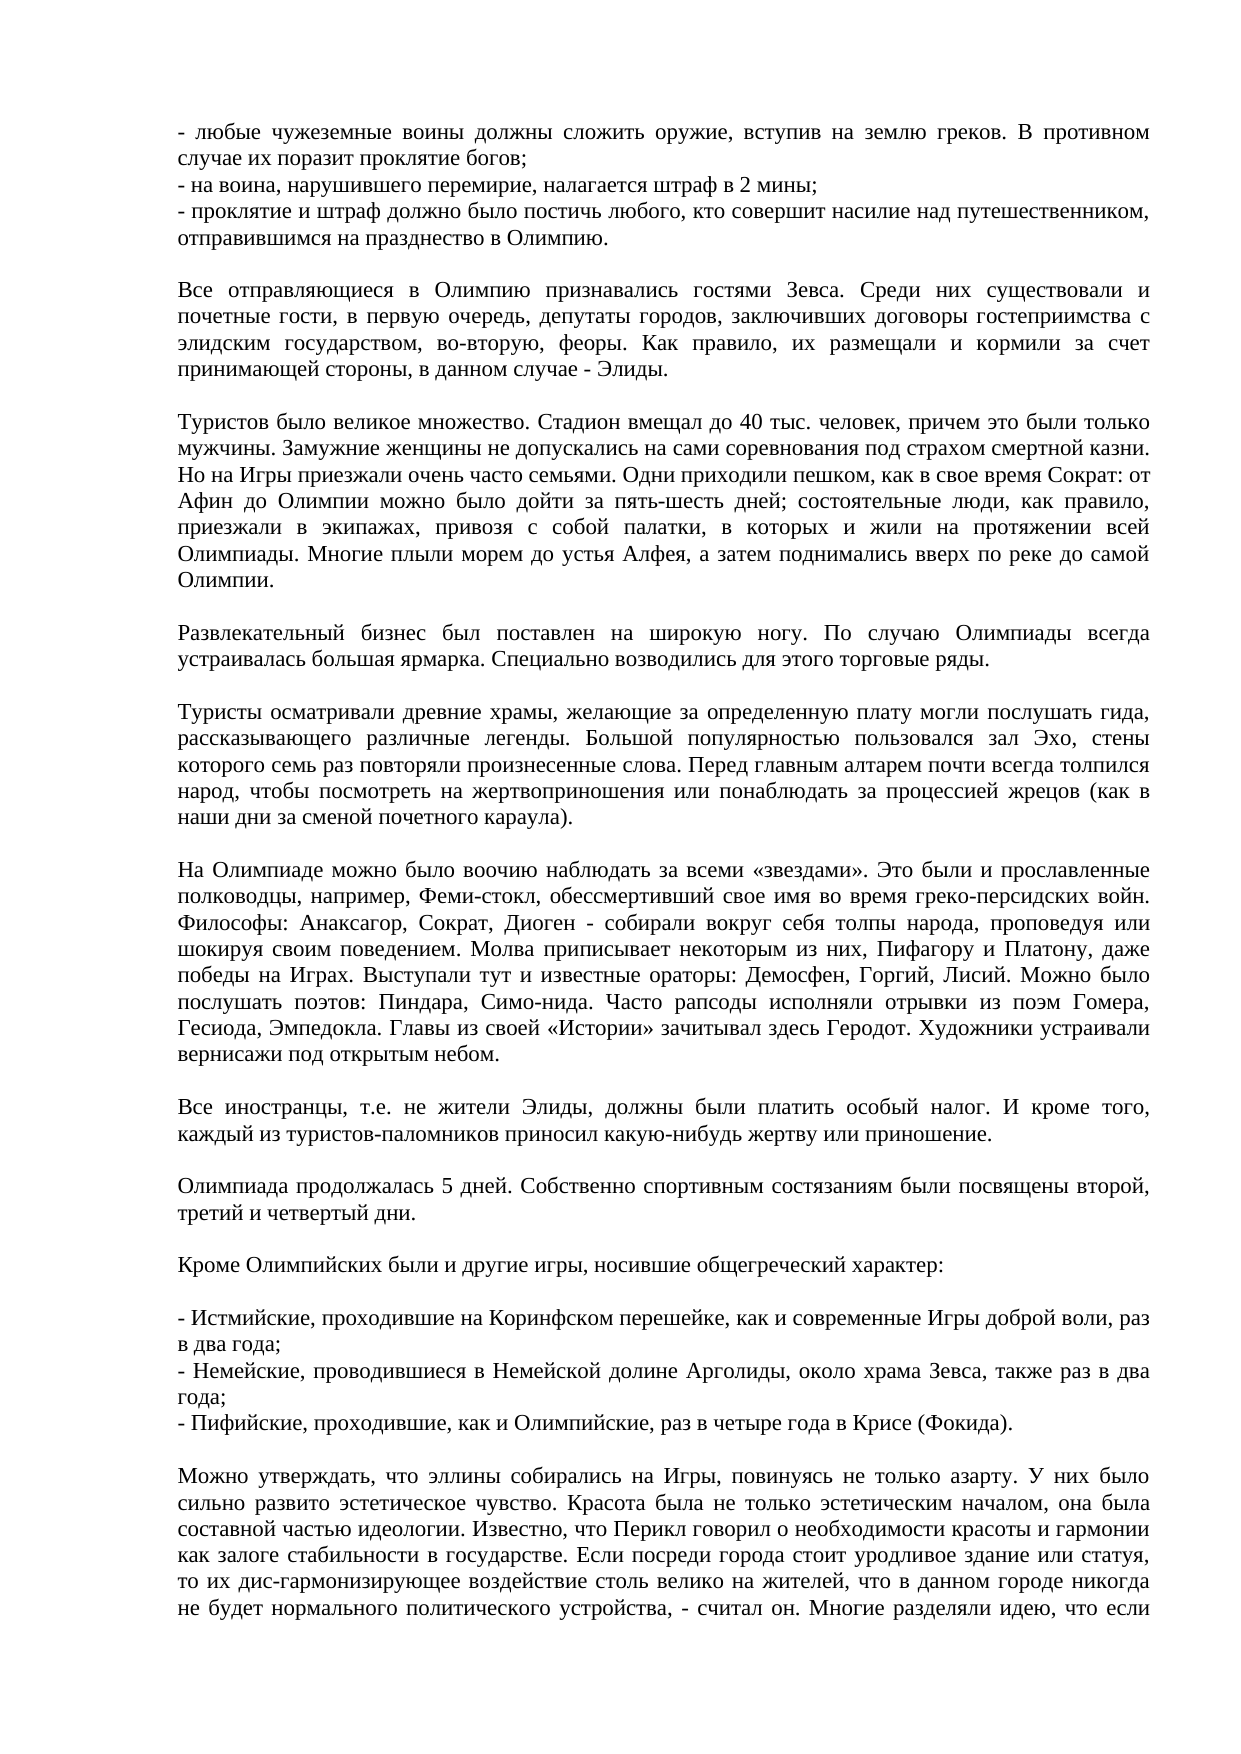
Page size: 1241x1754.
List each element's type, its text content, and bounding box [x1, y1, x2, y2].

text Все отправляющиеся в Олимпию признавались гостями Зевса. Среди них существовали и почетные гости, в первую очередь, депутаты городов, заключивших договоры гостеприимства с элидским государством, во-вторую, феоры. Как правило, их размещали и кормили за счет принимающей стороны, в данном случае - Элиды. [177, 276, 1152, 382]
text - на воина, нарушившего перемирие, налагается штраф в 2 мины; [177, 171, 1152, 197]
text Кроме Олимпийских были и другие игры, носившие общегреческий характер: [177, 1251, 1152, 1278]
text Олимпиада продолжалась 5 дней. Собственно спортивным состязаниям были посвящены второй, третий и четвертый дни. [177, 1172, 1152, 1225]
text - любые чужеземные воины должны сложить оружие, вступив на землю греков. В противном случае их поразит проклятие богов; [177, 118, 1152, 171]
text Развлекательный бизнес был поставлен на широкую ногу. По случаю Олимпиады всегда устраивалась большая ярмарка. Специально возводились для этого торговые ряды. [177, 619, 1152, 672]
text - Немейские, проводившиеся в Немейской долине Арголиды, около храма Зевса, также раз в два года; [177, 1357, 1152, 1409]
text - проклятие и штраф должно было постичь любого, кто совершит насилие над путешественником, отправившимся на празднество в Олимпию. [177, 197, 1152, 250]
text - Пифийские, проходившие, как и Олимпийские, раз в четыре года в Крисе (Фокида). [177, 1409, 1152, 1436]
text Все иностранцы, т.е. не жители Элиды, должны были платить особый налог. И кроме того, каждый из туристов-паломников приносил какую-нибудь жертву или приношение. [177, 1093, 1152, 1146]
text На Олимпиаде можно было воочию наблюдать за всеми «звездами». Это были и прославленные полководцы, например, Феми-стокл, обессмертивший свое имя во время греко-персидских войн. Философы: Анаксагор, Сократ, Диоген - собирали вокруг себя толпы народа, проповедуя или шокируя своим поведением. Молва приписывает некоторым из них, Пифагору и Платону, даже победы на Играх. Выступали тут и известные ораторы: Демосфен, Горгий, Лисий. Можно было послушать поэтов: Пиндара, Симо-нида. Часто рапсоды исполняли отрывки из поэм Гомера, Гесиода, Эмпедокла. Главы из своей «Истории» зачитывал здесь Геродот. Художники устраивали вернисажи под открытым небом. [177, 856, 1152, 1067]
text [177, 1462, 1152, 1620]
text Туристов было великое множество. Стадион вмещал до 40 тыс. человек, причем это были только мужчины. Замужние женщины не допускались на сами соревнования под страхом смертной казни. Но на Игры приезжали очень часто семьями. Одни приходили пешком, как в свое время Сократ: от Афин до Олимпии можно было дойти за пять-шесть дней; состоятельные люди, как правило, приезжали в экипажах, привозя с собой палатки, в которых и жили на протяжении всей Олимпиады. Многие плыли морем до устья Алфея, а затем поднимались вверх по реке до самой Олимпии. [177, 408, 1152, 592]
text - Истмийские, проходившие на Коринфском перешейке, как и современные Игры доброй воли, раз в два года; [177, 1304, 1152, 1357]
text Туристы осматривали древние храмы, желающие за определенную плату могли послушать гида, рассказывающего различные легенды. Большой популярностью пользовался зал Эхо, стены которого семь раз повторяли произнесенные слова. Перед главным алтарем почти всегда толпился народ, чтобы посмотреть на жертвоприношения или понаблюдать за процессией жрецов (как в наши дни за сменой почетного караула). [177, 698, 1152, 830]
